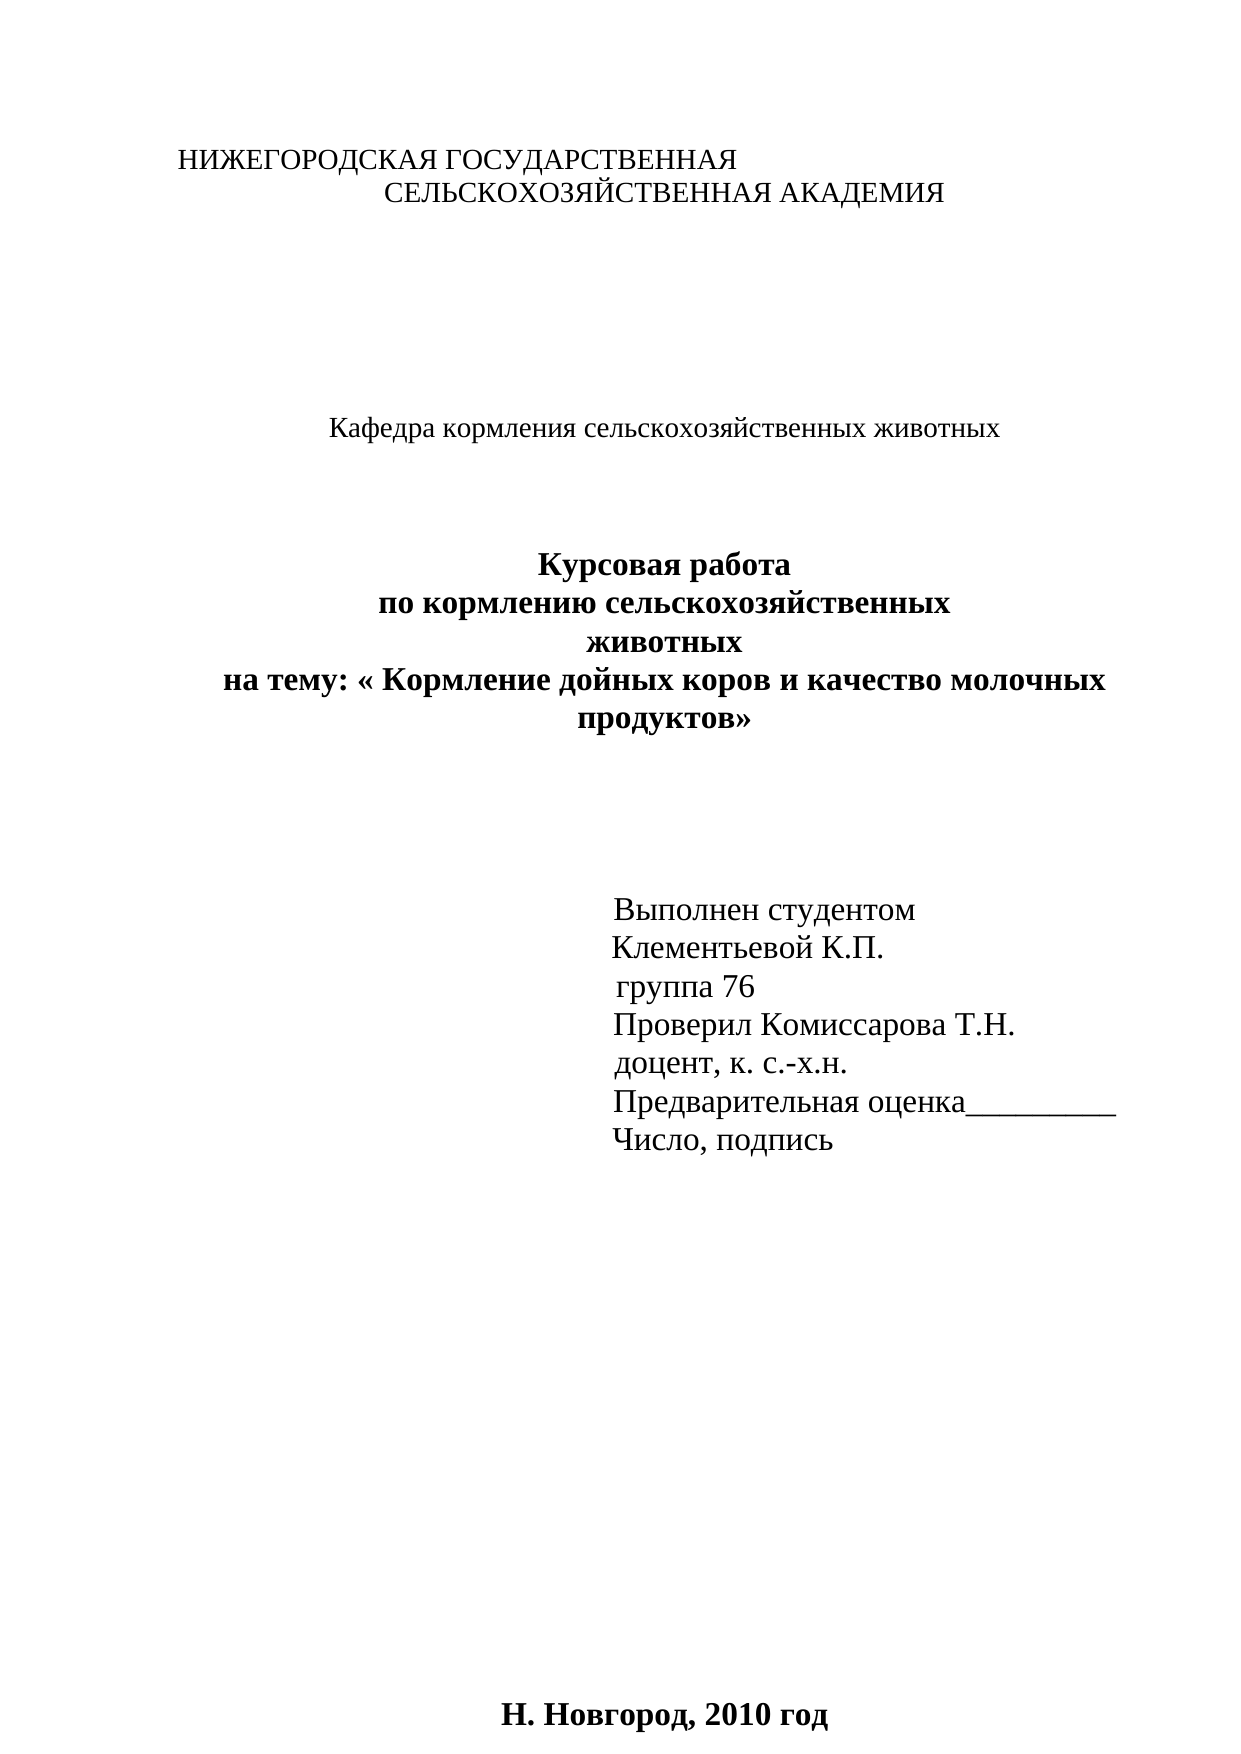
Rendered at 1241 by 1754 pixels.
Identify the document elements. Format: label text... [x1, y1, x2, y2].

text группа 76 [177, 966, 1152, 1004]
text Н. Новгород, 2010 год [177, 1694, 1152, 1733]
text Выполнен студентом [177, 889, 1152, 928]
text Предварительная оценка_________ [177, 1081, 1152, 1119]
text животных [177, 621, 1152, 659]
text по кормлению сельскохозяйственных [177, 583, 1152, 621]
text Проверил Комиссарова Т.Н. [177, 1004, 1152, 1043]
text Клементьевой К.П. [177, 928, 1152, 966]
text Число, подпись [177, 1119, 1152, 1158]
text Кафедра кормления сельскохозяйственных животных [177, 410, 1152, 444]
text на тему: « Кормление дойных коров и качество молочных продуктов» [177, 659, 1152, 736]
text СЕЛЬСКОХОЗЯЙСТВЕННАЯ АКАДЕМИЯ [177, 176, 1152, 209]
text доцент, к. с.-х.н. [177, 1043, 1152, 1081]
text НИЖЕГОРОДСКАЯ ГОСУДАРСТВЕННАЯ [177, 142, 1152, 176]
text Курсовая работа [177, 544, 1152, 583]
